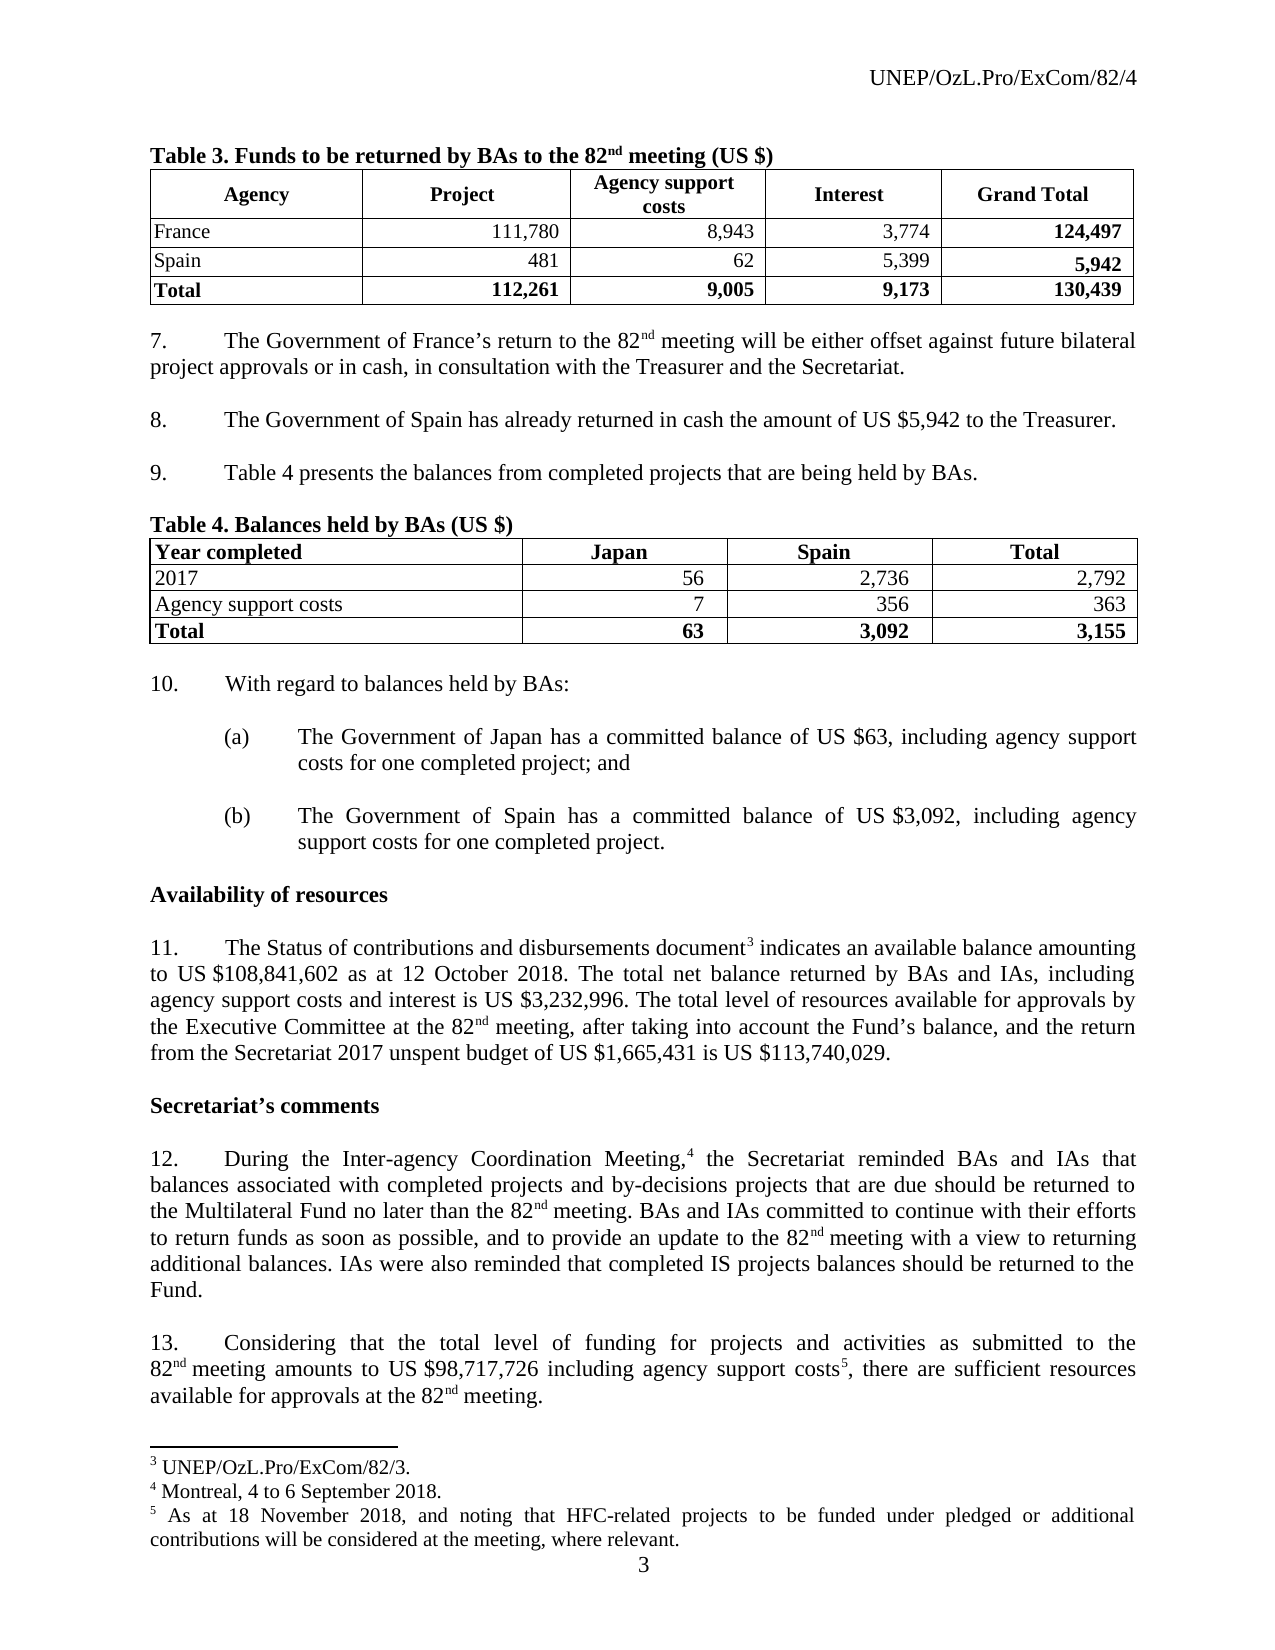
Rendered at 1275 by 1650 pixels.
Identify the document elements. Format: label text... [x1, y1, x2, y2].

table_cell Agency support costs [151, 591, 522, 617]
list The Government of France’s return to the 82nd meeting will be either offset against future bilateral project approvals or in cash, in consultation with the Treasurer and the Secretariat. [150, 327, 1137, 380]
table_cell 2,736 [728, 565, 932, 590]
table_cell Total [151, 618, 522, 643]
table_cell Total [151, 277, 362, 304]
table_cell 130,439 [942, 277, 1133, 304]
table_cell 2017 [151, 565, 522, 590]
table_cell 3,092 [728, 618, 932, 643]
table_cell 112,261 [363, 277, 570, 304]
table_cell 481 [363, 248, 570, 276]
table_cell 5,399 [766, 248, 941, 276]
table_cell 363 [933, 591, 1137, 617]
table_header Project [363, 170, 570, 218]
table_cell 9,173 [766, 277, 941, 304]
table_header Grand Total [942, 170, 1133, 218]
table_cell 356 [728, 591, 932, 617]
table_cell 63 [523, 618, 727, 643]
table_cell France [151, 219, 362, 247]
subtitle With regard to balances held by BAs: [150, 670, 1139, 697]
table_cell 7 [523, 591, 727, 617]
text Availability of resources [150, 881, 1137, 907]
table_header Spain [728, 539, 932, 564]
list The Government of Japan has a committed balance of US $63, including agency support costs for one completed project; and [224, 723, 1137, 776]
list The Government of Spain has already returned in cash the amount of US $5,942 to the Treasurer. [150, 406, 1137, 432]
table_cell 5,942 [942, 248, 1133, 276]
table_header Year completed [151, 539, 522, 564]
list Table 4. Balances held by BAs (US $) [150, 511, 1137, 538]
table_cell Spain [151, 248, 362, 276]
table_header Total [933, 539, 1137, 564]
table_cell 62 [571, 248, 765, 276]
table_cell 124,497 [942, 219, 1133, 247]
subtitle The Status of contributions and disbursements document indicates an available balance amounting to US $108,841,602 as at 12 October 2018. The total net balance returned by BAs and IAs, including agency support costs and interest is US $3,232,996. The total level of resources available for approvals by the Executive Committee at the 82nd meeting, after taking into account the Fund’s balance, and the return from the Secretariat 2017 unspent budget of US $1,665,431 is US $113,740,029. [150, 934, 1137, 1066]
table_cell 3,774 [766, 219, 941, 247]
table_cell 9,005 [571, 277, 765, 304]
text Secretariat’s comments [150, 1092, 1137, 1118]
table_cell 2,792 [933, 565, 1137, 590]
table_header Japan [523, 539, 727, 564]
table_cell 111,780 [363, 219, 570, 247]
table_cell 8,943 [571, 219, 765, 247]
table_header Agency support costs [571, 170, 765, 218]
list During the Inter-agency Coordination Meeting, the Secretariat reminded BAs and IAs that balances associated with completed projects and by-decisions projects that are due should be returned to the Multilateral Fund no later than the 82nd meeting. BAs and IAs committed to continue with their efforts to return funds as soon as possible, and to provide an update to the 82nd meeting with a view to returning additional balances. IAs were also reminded that completed IS projects balances should be returned to the Fund. [150, 1144, 1137, 1303]
table_header Interest [766, 170, 941, 218]
table_cell 56 [523, 565, 727, 590]
list The Government of Spain has a committed balance of US $3,092, including agency support costs for one completed project. [224, 802, 1137, 855]
text Table 3. Funds to be returned by BAs to the 82nd meeting (US $) [150, 143, 1154, 169]
list Considering that the total level of funding for projects and activities as submitted to the 82nd meeting amounts to US $98,717,726 including agency support costs, there are sufficient resources available for approvals at the 82nd meeting. [150, 1329, 1137, 1408]
list Table 4 presents the balances from completed projects that are being held by BAs. [150, 459, 1137, 485]
table_header Agency [151, 170, 362, 218]
table_cell 3,155 [933, 618, 1137, 643]
